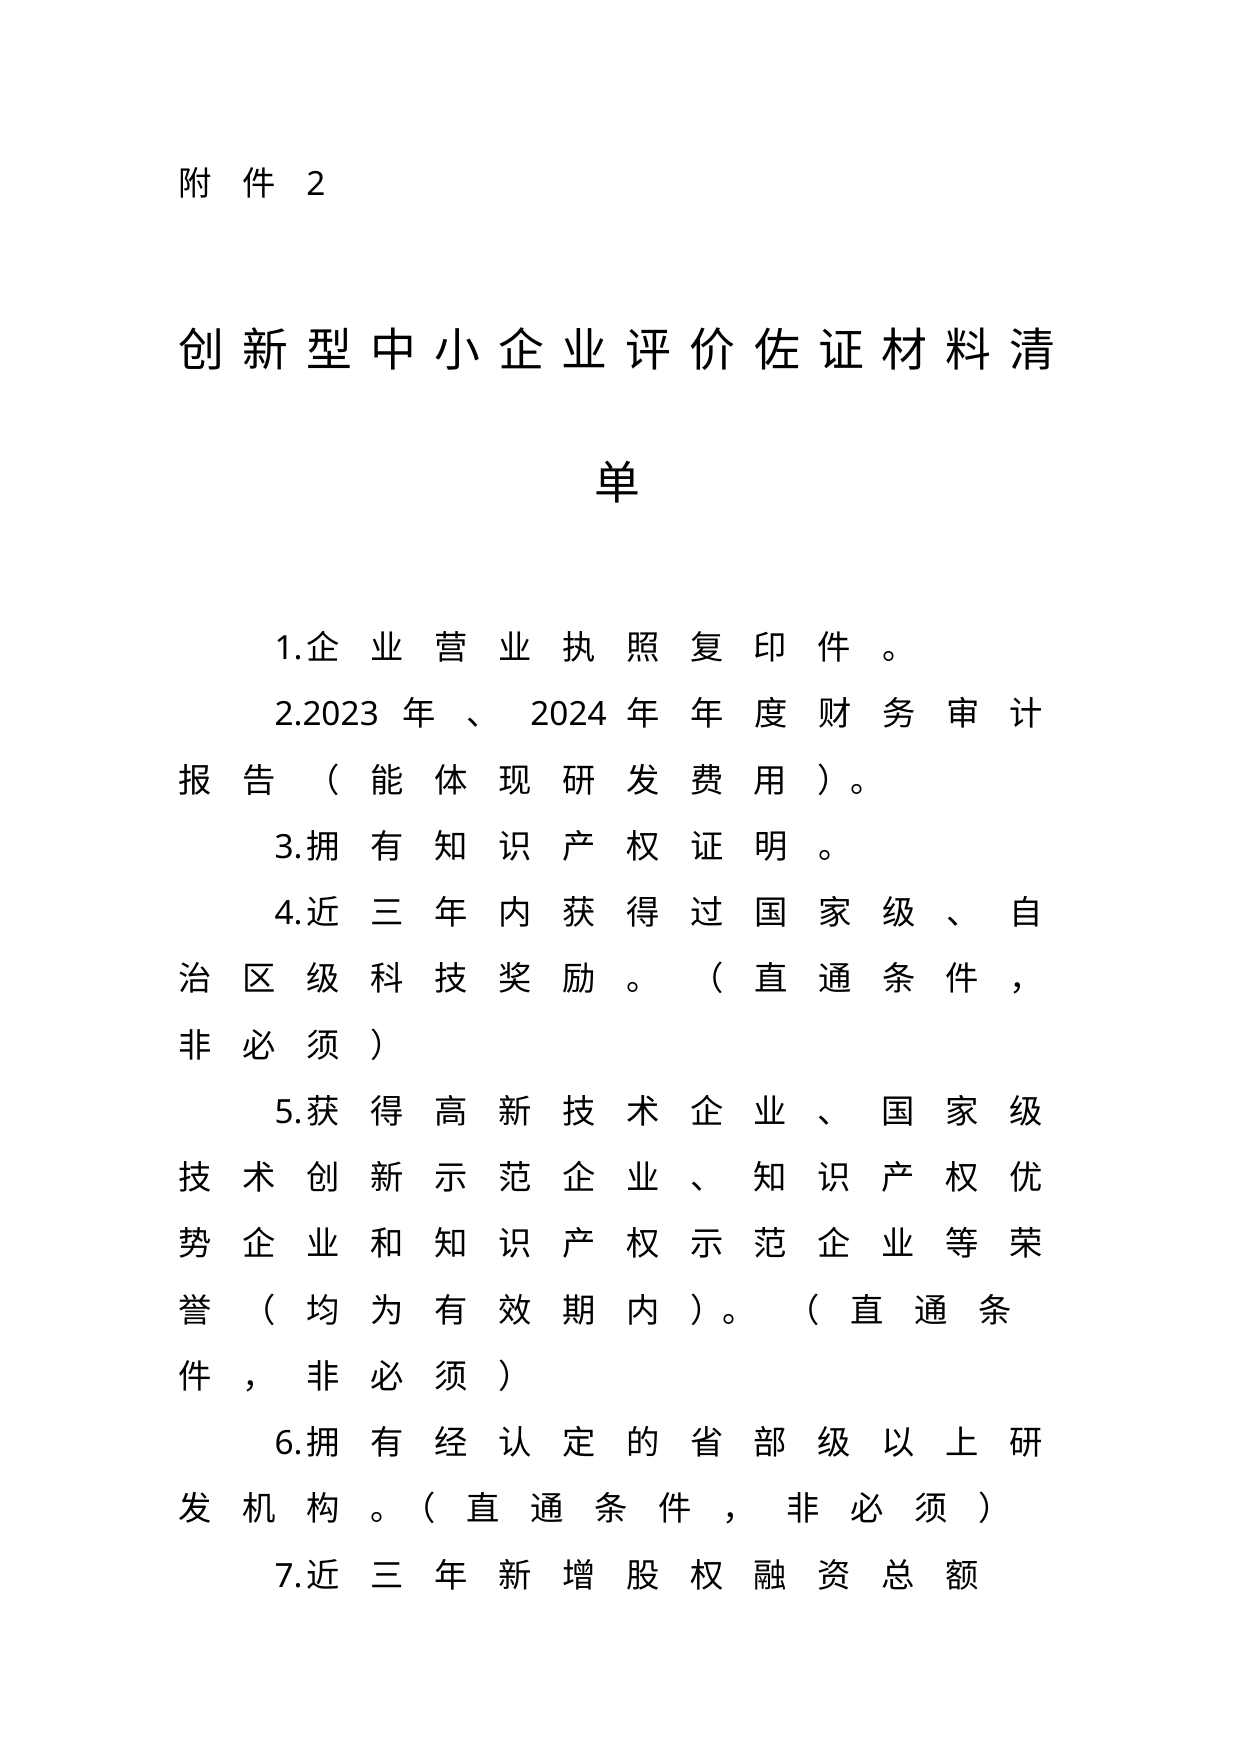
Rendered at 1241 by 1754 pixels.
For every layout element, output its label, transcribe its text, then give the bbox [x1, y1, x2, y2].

text 附件2 [180, 148, 1072, 214]
subtitle 4.近三年内获得过国家级、自治区级科技奖励。（直通条件，非必须） [180, 877, 1072, 1076]
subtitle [180, 1539, 1072, 1606]
text 1.企业营业执照复印件。 [180, 612, 1072, 678]
subtitle 3.拥有知识产权证明。 [180, 811, 1072, 877]
text 2.2023年、2024年年度财务审计报告（能体现研发费用）。 [180, 678, 1072, 811]
text 创新型中小企业评价佐证材料清单 [180, 281, 1072, 546]
subtitle 6.拥有经认定的省部级以上研发机构。（直通条件，非必须） [180, 1407, 1072, 1539]
subtitle 5.获得高新技术企业、国家级技术创新示范企业、知识产权优势企业和知识产权示范企业等荣誉（均为有效期内）。（直通条件，非必须） [180, 1076, 1072, 1407]
